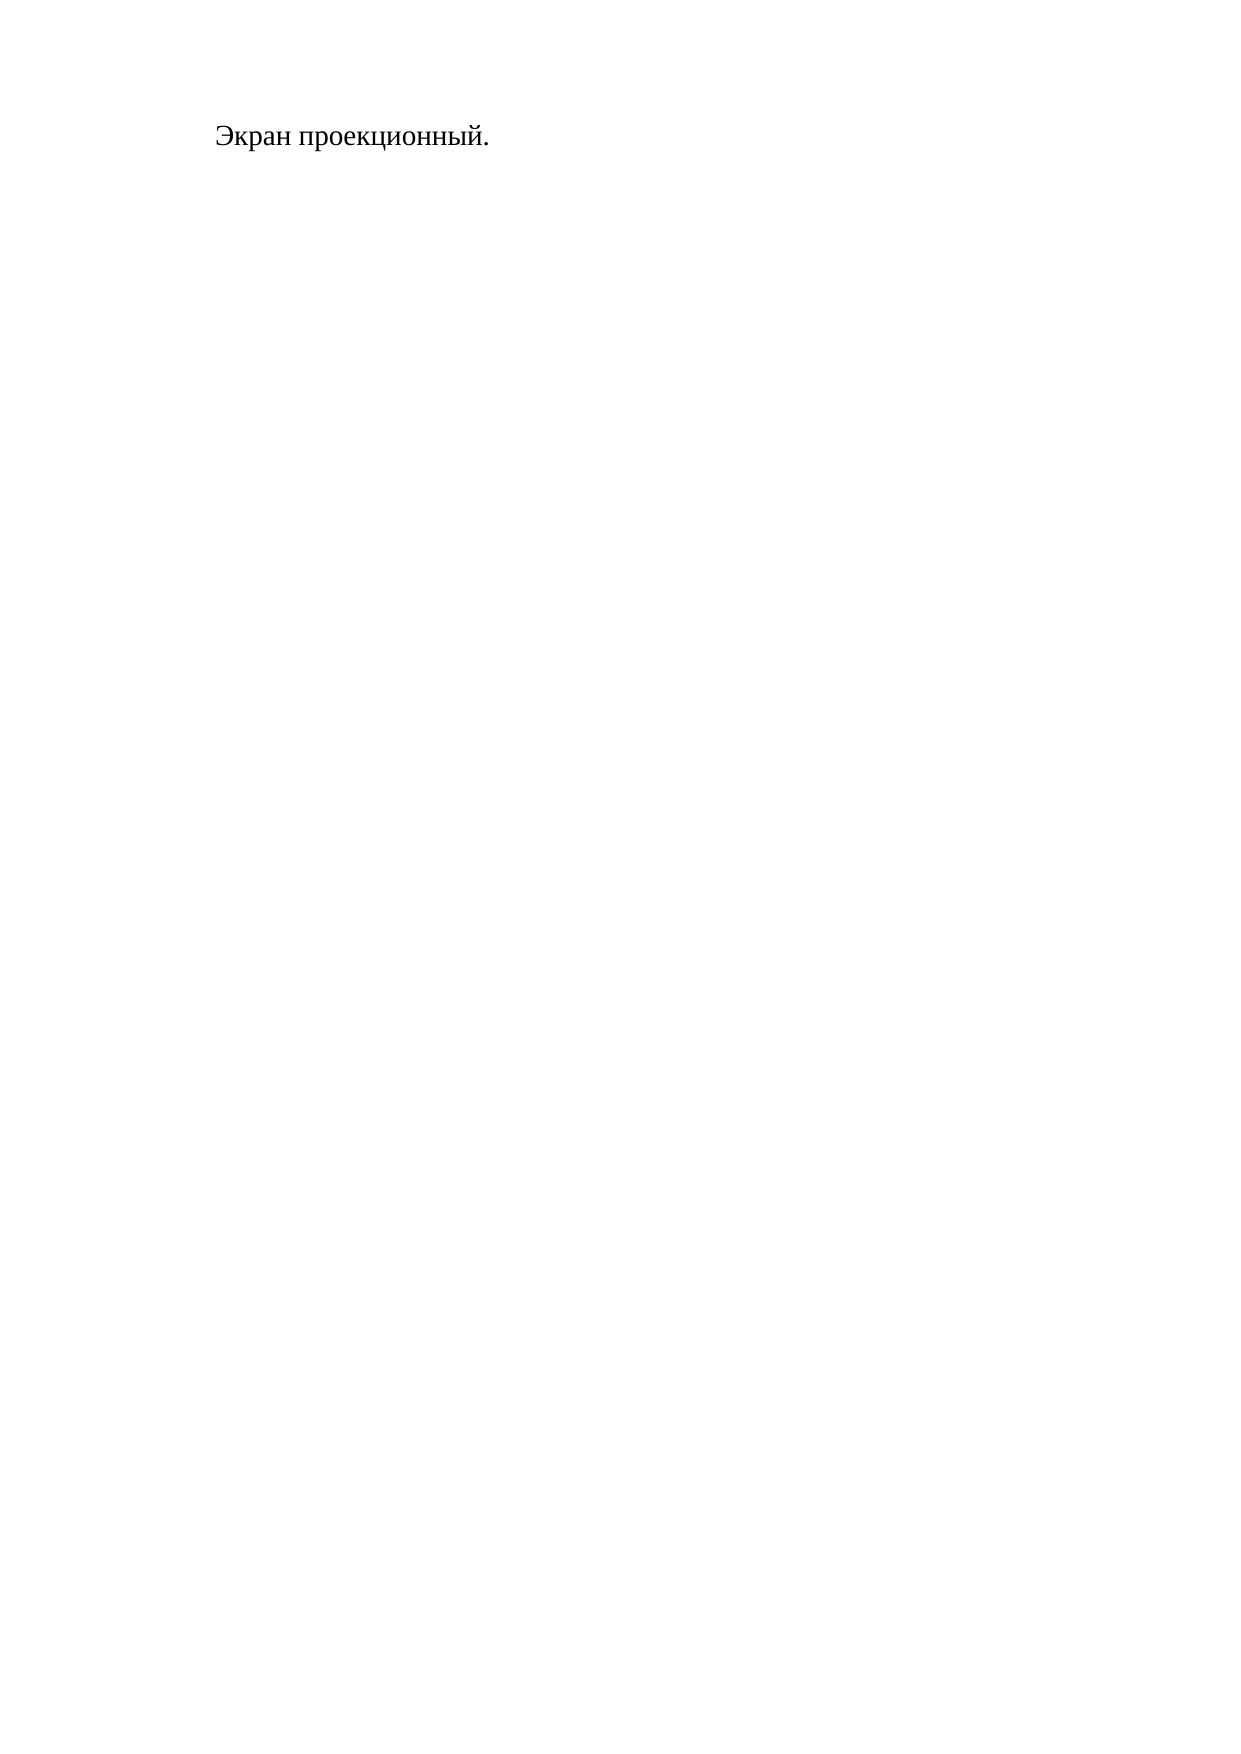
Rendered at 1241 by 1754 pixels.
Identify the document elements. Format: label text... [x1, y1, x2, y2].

text Экран проекционный. [177, 118, 1152, 152]
